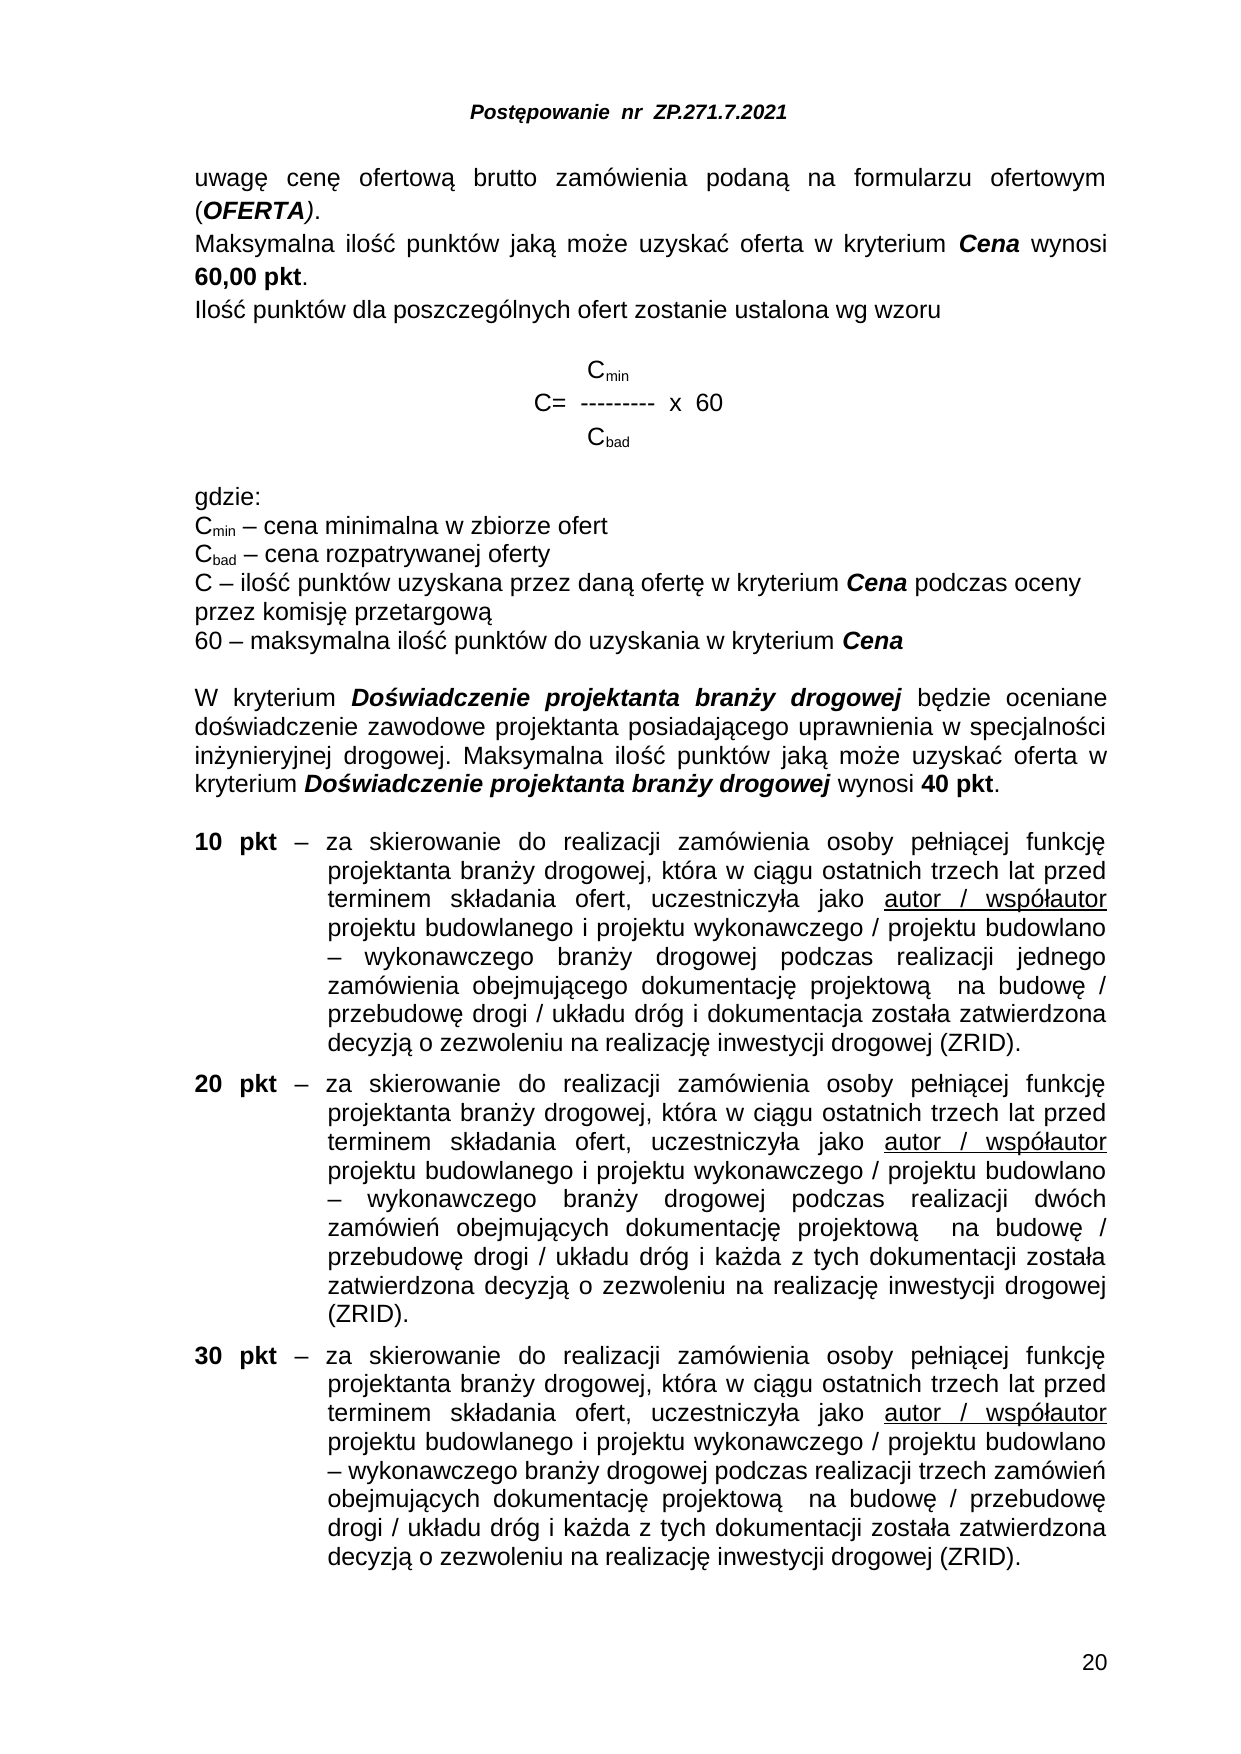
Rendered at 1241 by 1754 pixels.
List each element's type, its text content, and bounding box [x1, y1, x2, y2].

text gdzie: [150, 482, 1107, 511]
text Cmin [150, 355, 1107, 384]
text 30 pkt – za skierowanie do realizacji zamówienia osoby pełniącej funkcję projektanta branży drogowej, która w ciągu ostatnich trzech lat przed terminem składania ofert, uczestniczyła jako autor / współautor projektu budowlanego i projektu wykonawczego / projektu budowlano – wykonawczego branży drogowej podczas realizacji trzech zamówień obejmujących dokumentację projektową na budowę / przebudowę drogi / układu dróg i każda z tych dokumentacji została zatwierdzona decyzją o zezwoleniu na realizację inwestycji drogowej (ZRID). [194, 1341, 1107, 1571]
text 60 – maksymalna ilość punktów do uzyskania w kryterium Cena [150, 626, 1107, 654]
text 10 pkt – za skierowanie do realizacji zamówienia osoby pełniącej funkcję projektanta branży drogowej, która w ciągu ostatnich trzech lat przed terminem składania ofert, uczestniczyła jako autor / współautor projektu budowlanego i projektu wykonawczego / projektu budowlano – wykonawczego branży drogowej podczas realizacji jednego zamówienia obejmującego dokumentację projektową na budowę / przebudowę drogi / układu dróg i dokumentacja została zatwierdzona decyzją o zezwoleniu na realizację inwestycji drogowej (ZRID). [194, 827, 1107, 1057]
text Ilość punktów dla poszczególnych ofert zostanie ustalona wg wzoru [150, 295, 1107, 324]
text Cbad – cena rozpatrywanej oferty [150, 539, 1107, 568]
text Maksymalna ilość punktów jaką może uzyskać oferta w kryterium Cena wynosi 60,00 pkt. [150, 229, 1107, 291]
text C= --------- x 60 [150, 388, 1107, 417]
text C – ilość punktów uzyskana przez daną ofertę w kryterium Cena podczas oceny przez komisję przetargową [150, 568, 1107, 626]
text Cmin – cena minimalna w zbiorze ofert [150, 511, 1107, 539]
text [150, 163, 1107, 224]
text W kryterium Doświadczenie projektanta branży drogowej będzie oceniane doświadczenie zawodowe projektanta posiadającego uprawnienia w specjalności inżynieryjnej drogowej. Maksymalna ilość punktów jaką może uzyskać oferta w kryterium Doświadczenie projektanta branży drogowej wynosi 40 pkt. [150, 683, 1107, 798]
text Cbad [150, 421, 1107, 450]
text 20 pkt – za skierowanie do realizacji zamówienia osoby pełniącej funkcję projektanta branży drogowej, która w ciągu ostatnich trzech lat przed terminem składania ofert, uczestniczyła jako autor / współautor projektu budowlanego i projektu wykonawczego / projektu budowlano – wykonawczego branży drogowej podczas realizacji dwóch zamówień obejmujących dokumentację projektową na budowę / przebudowę drogi / układu dróg i każda z tych dokumentacji została zatwierdzona decyzją o zezwoleniu na realizację inwestycji drogowej (ZRID). [194, 1069, 1107, 1328]
